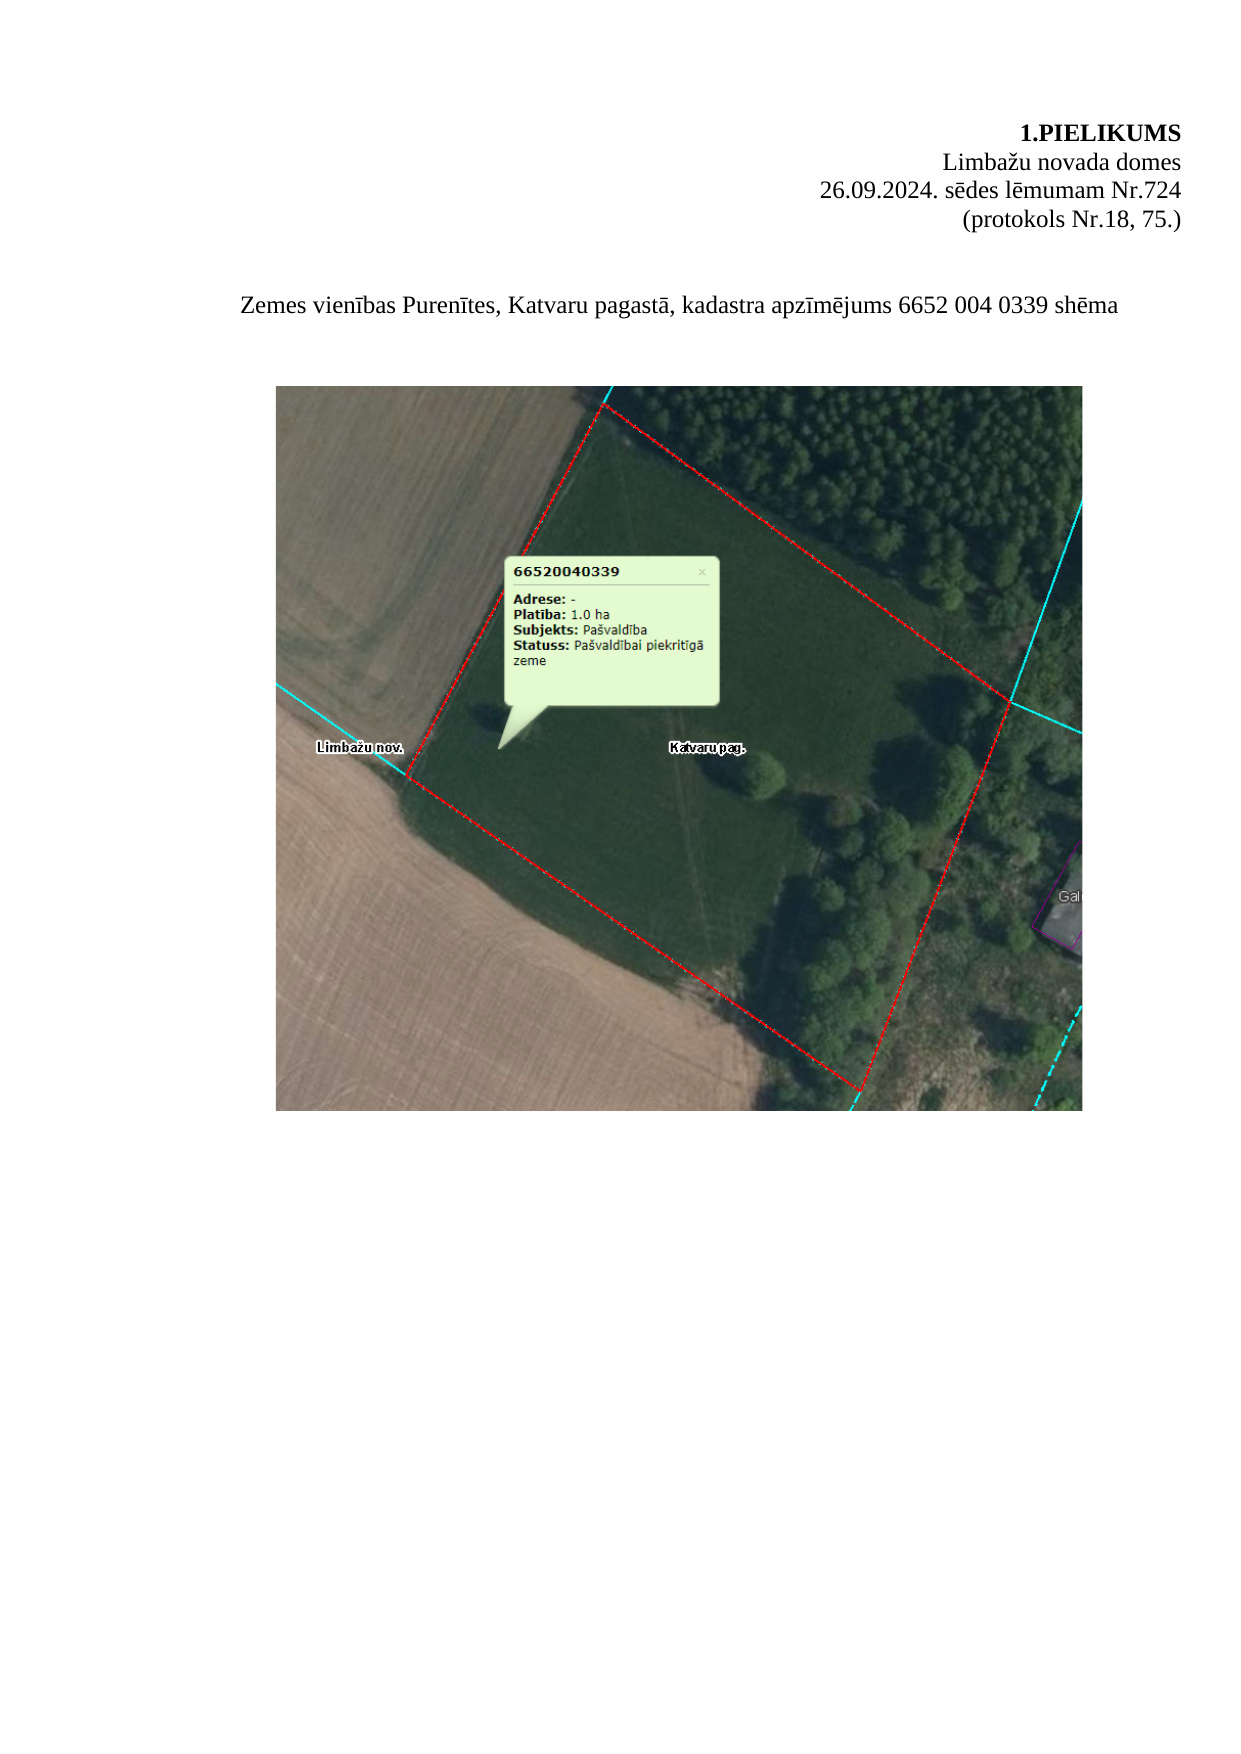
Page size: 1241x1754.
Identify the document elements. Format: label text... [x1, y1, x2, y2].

text 26.09.2024. sēdes lēmumam Nr.724 [177, 176, 1181, 204]
picture [275, 386, 1083, 1111]
text 1.PIELIKUMS [812, 118, 1181, 147]
text (protokols Nr.18, 75.) [177, 204, 1181, 233]
text Zemes vienības Purenītes, Katvaru pagastā, kadastra apzīmējums 6652 004 0339 shēma [177, 291, 1181, 319]
text Limbažu novada domes [477, 147, 1181, 176]
